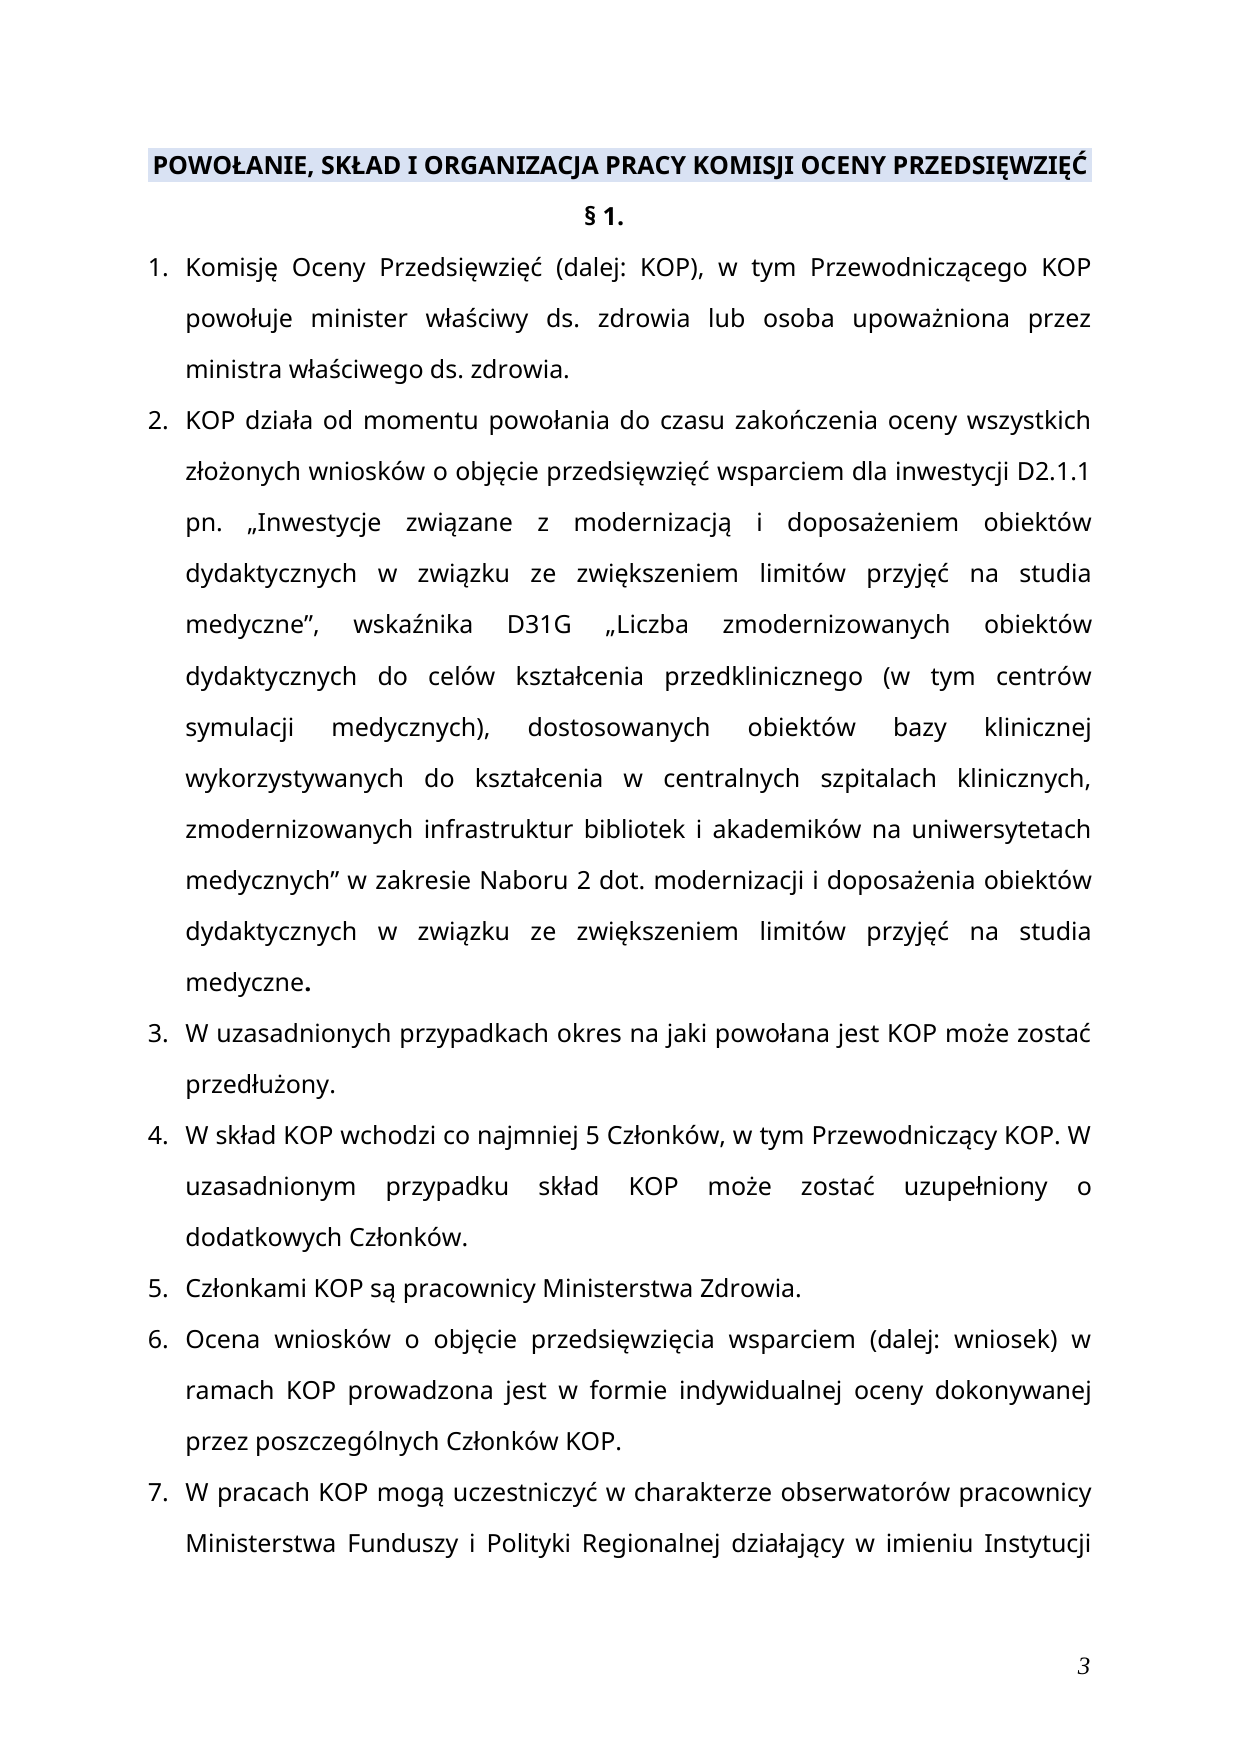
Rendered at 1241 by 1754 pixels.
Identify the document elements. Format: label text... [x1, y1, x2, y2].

list Ocena wniosków o objęcie przedsięwzięcia wsparciem (dalej: wniosek) w ramach KOP prowadzona jest w formie indywidualnej oceny dokonywanej przez poszczególnych Członków KOP. [148, 1322, 1092, 1458]
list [148, 1475, 1092, 1560]
list Komisję Oceny Przedsięwzięć (dalej: KOP), w tym Przewodniczącego KOP powołuje minister właściwy ds. zdrowia lub osoba upoważniona przez ministra właściwego ds. zdrowia. [148, 250, 1092, 386]
list W skład KOP wchodzi co najmniej 5 Członków, w tym Przewodniczący KOP. W uzasadnionym przypadku skład KOP może zostać uzupełniony o dodatkowych Członków. [148, 1117, 1092, 1254]
list KOP działa od momentu powołania do czasu zakończenia oceny wszystkich złożonych wniosków o objęcie przedsięwzięć wsparciem dla inwestycji D2.1.1 pn. „Inwestycje związane z modernizacją i doposażeniem obiektów dydaktycznych w związku ze zwiększeniem limitów przyjęć na studia medyczne”, wskaźnika D31G „Liczba zmodernizowanych obiektów dydaktycznych do celów kształcenia przedklinicznego (w tym centrów symulacji medycznych), dostosowanych obiektów bazy klinicznej wykorzystywanych do kształcenia w centralnych szpitalach klinicznych, zmodernizowanych infrastruktur bibliotek i akademików na uniwersytetach medycznych” w zakresie Naboru 2 dot. modernizacji i doposażenia obiektów dydaktycznych w związku ze zwiększeniem limitów przyjęć na studia medyczne. [148, 403, 1092, 998]
list Członkami KOP są pracownicy Ministerstwa Zdrowia. [148, 1271, 1092, 1305]
text POWOŁANIE, SKŁAD I ORGANIZACJA PRACY KOMISJI OCENY PRZEDSIĘWZIĘĆ [148, 148, 1092, 182]
list W uzasadnionych przypadkach okres na jaki powołana jest KOP może zostać przedłużony. [148, 1015, 1092, 1101]
